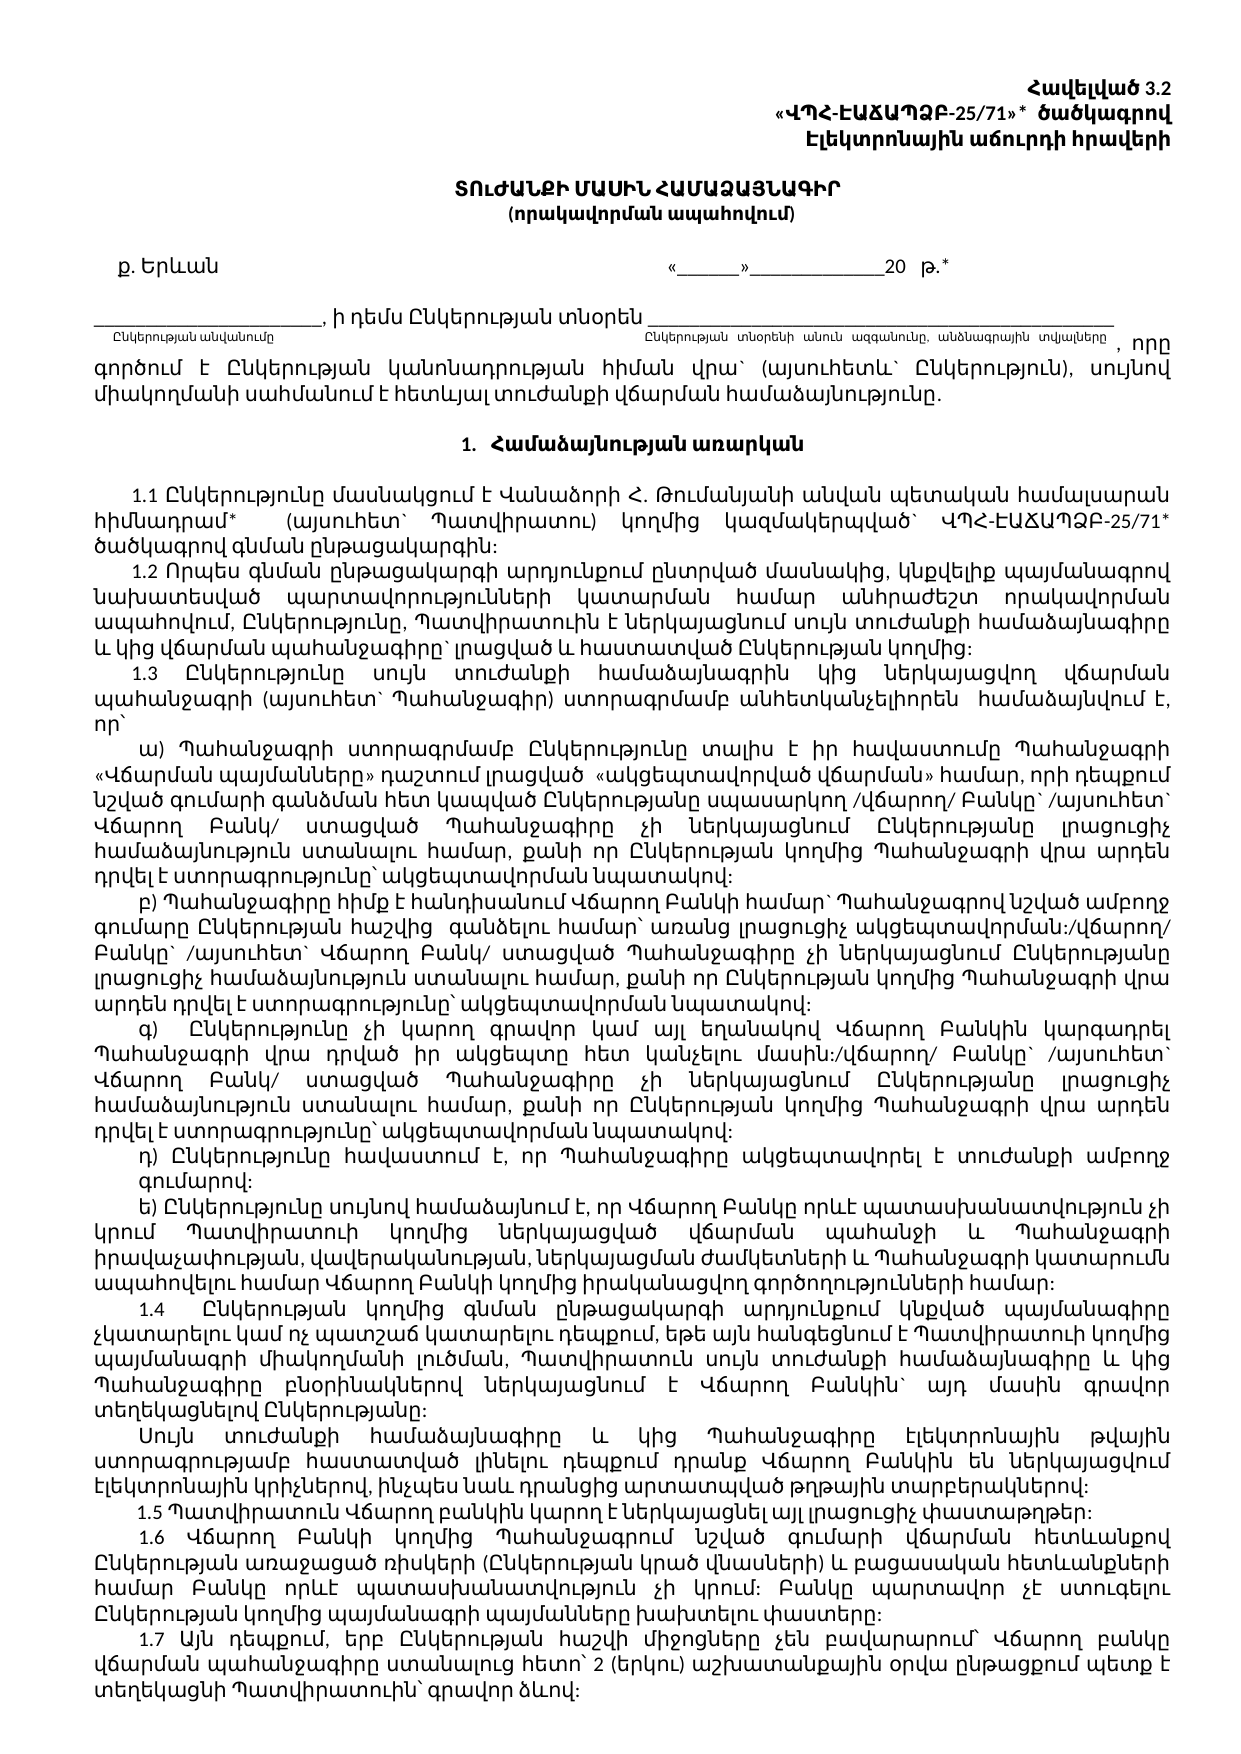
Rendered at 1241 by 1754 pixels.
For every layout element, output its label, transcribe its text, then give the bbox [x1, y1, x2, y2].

text 1.4 Ընկերության կողմից գնման ընթացակարգի արդյունքում կնքված պայմանագիրը չկատարելու կամ ոչ պատշաճ կատարելու դեպքում, եթե այն հանգեցնում է Պատվիրատուի կողմից պայմանագրի միակողմանի լուծման, Պատվիրատուն սույն տուժանքի համաձայնագիրը և կից Պահանջագիրը բնօրինակներով ներկայացնում է Վճարող Բանկին` այդ մասին գրավոր տեղեկացնելով Ընկերությանը: [94, 1296, 1171, 1423]
text 1.6 Վճարող Բանկի կողմից Պահանջագրում նշված գումարի վճարման հետևանքով Ընկերության առաջացած ռիսկերի (Ընկերության կրած վնասների) և բացասական հետևանքների համար Բանկը որևէ պատասխանատվություն չի կրում: Բանկը պարտավոր չէ ստուգելու Ընկերության կողմից պայմանագրի պայմանները խախտելու փաստերը: [94, 1524, 1171, 1626]
text ՏՈւԺԱՆՔԻ ՄԱՍԻՆ ՀԱՄԱՁԱՅՆԱԳԻՐ [94, 177, 1171, 202]
text 1.7 Այն դեպքում, երբ Ընկերության հաշվի միջոցները չեն բավարարում՝ Վճարող բանկը վճարման պահանջագիրը ստանալուց հետո՝ 2 (երկու) աշխատանքային օրվա ընթացքում պետք է տեղեկացնի Պատվիրատուին՝ գրավոր ձևով: [94, 1626, 1171, 1702]
text գ) Ընկերությունը չի կարող գրավոր կամ այլ եղանակով Վճարող Բանկին կարգադրել Պահանջագրի վրա դրված իր ակցեպտը հետ կանչելու մասին:/վճարող/ Բանկը` /այսուհետ` Վճարող Բանկ/ ստացված Պահանջագիրը չի ներկայացնում Ընկերությանը լրացուցիչ համաձայնություն ստանալու համար, քանի որ Ընկերության կողմից Պահանջագրի վրա արդեն դրվել է ստորագրությունը՝ ակցեպտավորման նպատակով: [94, 1016, 1171, 1143]
text Էլեկտրոնային աճուրդի հրավերի [94, 126, 1171, 151]
text բ) Պահանջագիրը հիմք է հանդիսանում Վճարող Բանկի համար` Պահանջագրով նշված ամբողջ գումարը Ընկերության հաշվից գանձելու համար՝ առանց լրացուցիչ ակցեպտավորման:/վճարող/ Բանկը` /այսուհետ` Վճարող Բանկ/ ստացված Պահանջագիրը չի ներկայացնում Ընկերությանը լրացուցիչ համաձայնություն ստանալու համար, քանի որ Ընկերության կողմից Պահանջագրի վրա արդեն դրվել է ստորագրությունը՝ ակցեպտավորման նպատակով: [94, 889, 1171, 1016]
text ե) Ընկերությունը սույնով համաձայնում է, որ Վճարող Բանկը որևէ պատասխանատվություն չի կրում Պատվիրատուի կողմից ներկայացված վճարման պահանջի և Պահանջագրի իրավաչափության, վավերականության, ներկայացման ժամկետների և Պահանջագրի կատարումն ապահովելու համար Վճարող Բանկի կողմից իրականացվող գործողությունների համար: [94, 1194, 1171, 1296]
text ք. Երևան «______»_____________20 թ.* [94, 254, 1171, 279]
text (որակավորման ապահովում) [94, 202, 1171, 225]
text «ՎՊՀ-ԷԱՃԱՊՁԲ-25/71»* ծածկագրով [94, 100, 1171, 126]
text 1. Համաձայնության առարկան [94, 432, 1171, 457]
text Հավելված 3.2 [94, 75, 1171, 100]
text Ընկերության անվանումը Ընկերության տնօրենի անուն ազգանունը, անձնագրային տվյալները , որը գործում է Ընկերության կանոնադրության հիման վրա` (այսուհետև` Ընկերություն), սույնով միակողմանի սահմանում է հետևյալ տուժանքի վճարման համաձայնությունը. [94, 330, 1171, 406]
text 1.2 Որպես գնման ընթացակարգի արդյունքում ընտրված մասնակից, կնքվելիք պայմանագրով նախատեսված պարտավորությունների կատարման համար անհրաժեշտ որակավորման ապահովում, Ընկերությունը, Պատվիրատուին է ներկայացնում սույն տուժանքի համաձայնագիրը և կից վճարման պահանջագիրը` լրացված և հաստատված Ընկերության կողմից: [94, 559, 1171, 660]
text ______________________, ի դեմս Ընկերության տնօրեն _____________________________________________ [94, 304, 1171, 330]
text 1.1 Ընկերությունը մասնակցում է Վանաձորի Հ. Թումանյանի անվան պետական համալսարան հիմնադրամ* (այսուհետ` Պատվիրատու) կողմից կազմակերպված` ՎՊՀ-ԷԱՃԱՊՁԲ-25/71* ծածկագրով գնման ընթացակարգին: [94, 482, 1171, 559]
text Սույն տուժանքի համաձայնագիրը և կից Պահանջագիրը էլեկտրոնային թվային ստորագրությամբ հաստատված լինելու դեպքում դրանք Վճարող Բանկին են ներկայացվում էլեկտրոնային կրիչներով, ինչպես նաև դրանցից արտատպված թղթային տարբերակներով: [94, 1423, 1171, 1499]
text դ) Ընկերությունը հավաստում է, որ Պահանջագիրը ակցեպտավորել է տուժանքի ամբողջ գումարով: [138, 1143, 1171, 1194]
text 1.5 Պատվիրատուն Վճարող բանկին կարող է ներկայացնել այլ լրացուցիչ փաստաթղթեր: [94, 1499, 1171, 1524]
text ա) Պահանջագրի ստորագրմամբ Ընկերությունը տալիս է իր հավաստումը Պահանջագրի «Վճարման պայմանները» դաշտում լրացված «ակցեպտավորված վճարման» համար, որի դեպքում նշված գումարի գանձման հետ կապված Ընկերությանը սպասարկող /վճարող/ Բանկը` /այսուհետ` Վճարող Բանկ/ ստացված Պահանջագիրը չի ներկայացնում Ընկերությանը լրացուցիչ համաձայնություն ստանալու համար, քանի որ Ընկերության կողմից Պահանջագրի վրա արդեն դրվել է ստորագրությունը՝ ակցեպտավորման նպատակով: [94, 737, 1171, 889]
text 1.3 Ընկերությունը սույն տուժանքի համաձայնագրին կից ներկայացվող վճարման պահանջագրի (այսուհետ` Պահանջագիր) ստորագրմամբ անհետկանչելիորեն համաձայնվում է, որ՝ [94, 660, 1171, 737]
